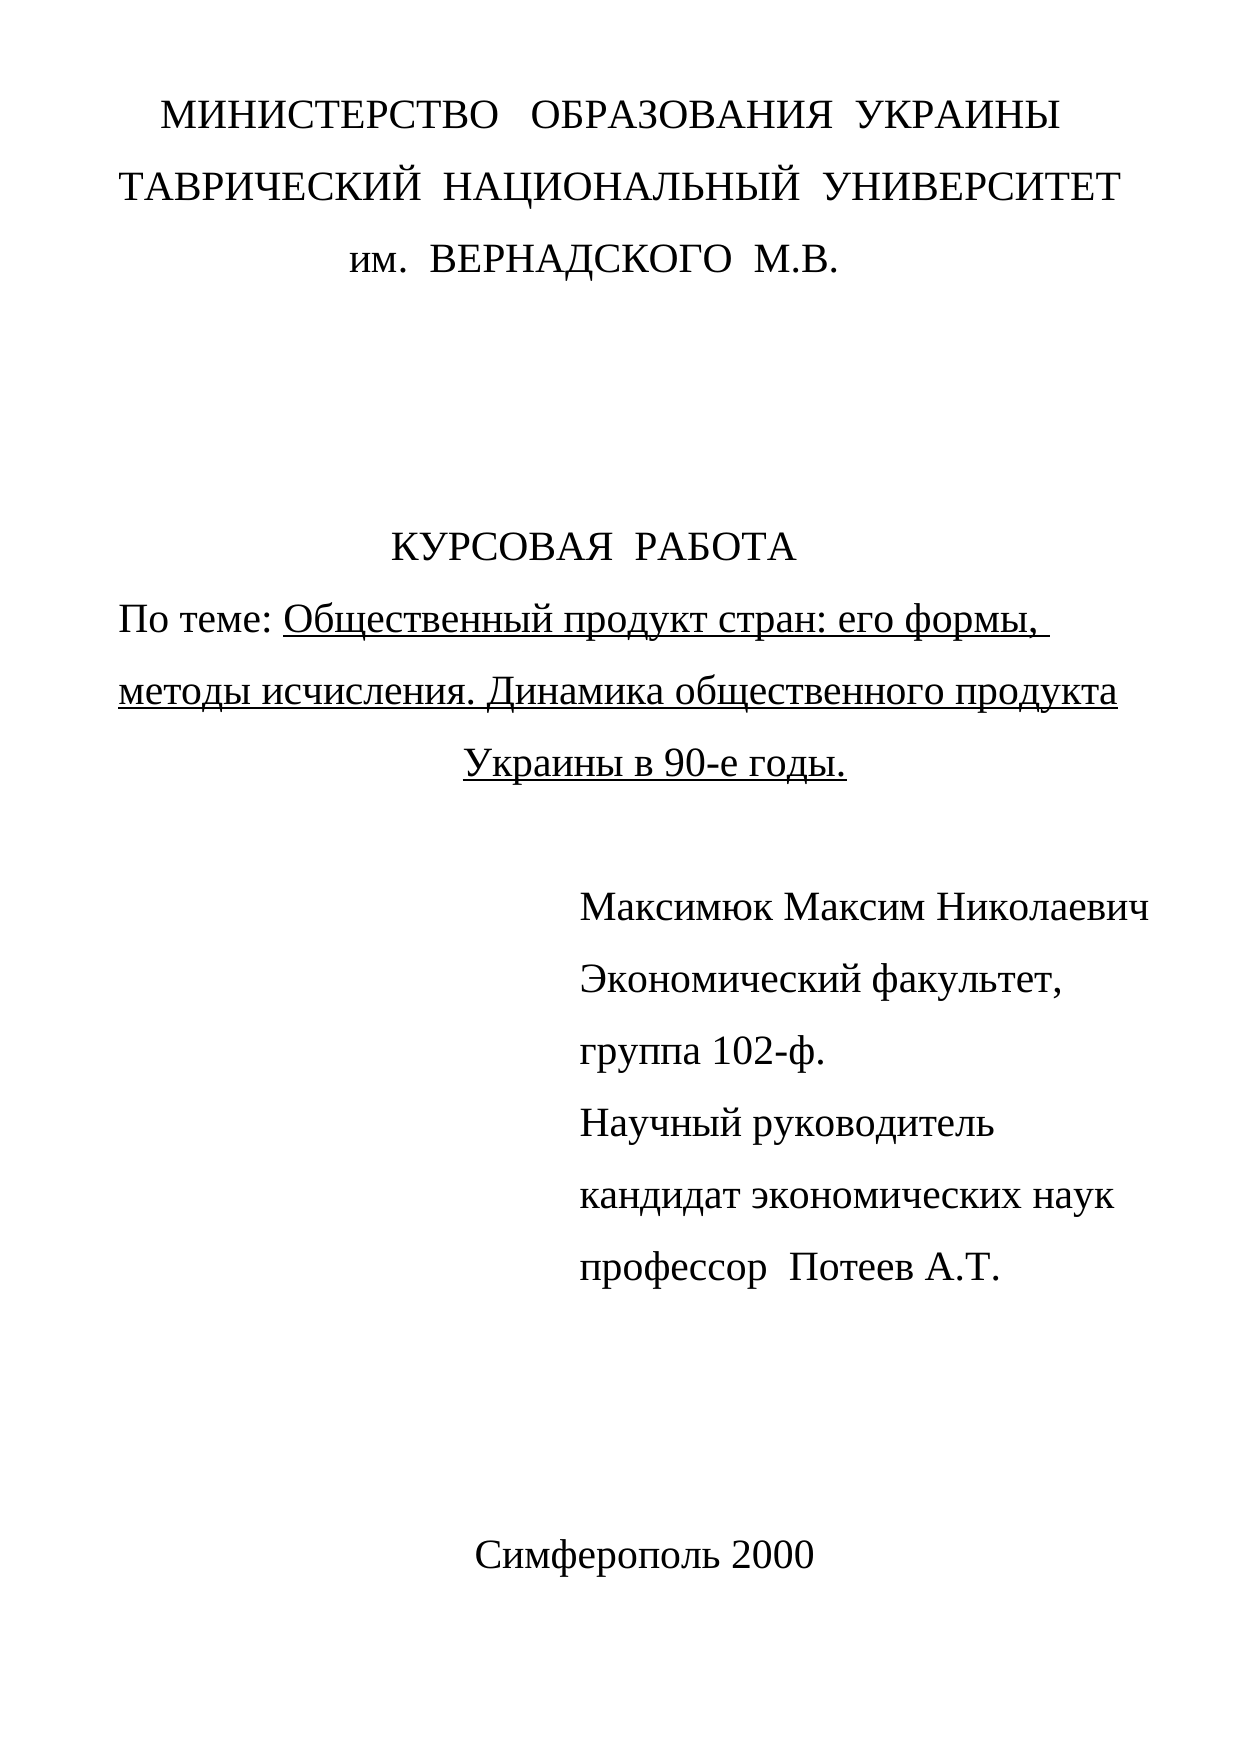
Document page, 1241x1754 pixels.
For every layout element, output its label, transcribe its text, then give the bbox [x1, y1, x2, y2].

text группа 102-ф. [118, 1025, 1191, 1073]
text КУРСОВАЯ РАБОТА [118, 522, 1191, 569]
text МИНИСТЕРСТВО ОБРАЗОВАНИЯ УКРАИНЫ [118, 90, 1191, 138]
text им. ВЕРНАДСКОГО М.В. [118, 234, 1191, 282]
text кандидат экономических наук [118, 1169, 1191, 1217]
text методы исчисления. Динамика общественного продукта [118, 666, 1191, 713]
text ТАВРИЧЕСКИЙ НАЦИОНАЛЬНЫЙ УНИВЕРСИТЕТ [118, 162, 1191, 210]
text Симферополь 2000 [118, 1529, 1191, 1577]
text Экономический факультет, [118, 953, 1191, 1001]
text Научный руководитель [118, 1097, 1191, 1145]
text Украины в 90-е годы. [118, 737, 1191, 786]
text По теме: Общественный продукт стран: его формы, [118, 593, 1191, 642]
text профессор Потеев А.Т. [118, 1241, 1191, 1289]
text Максимюк Максим Николаевич [118, 881, 1191, 929]
